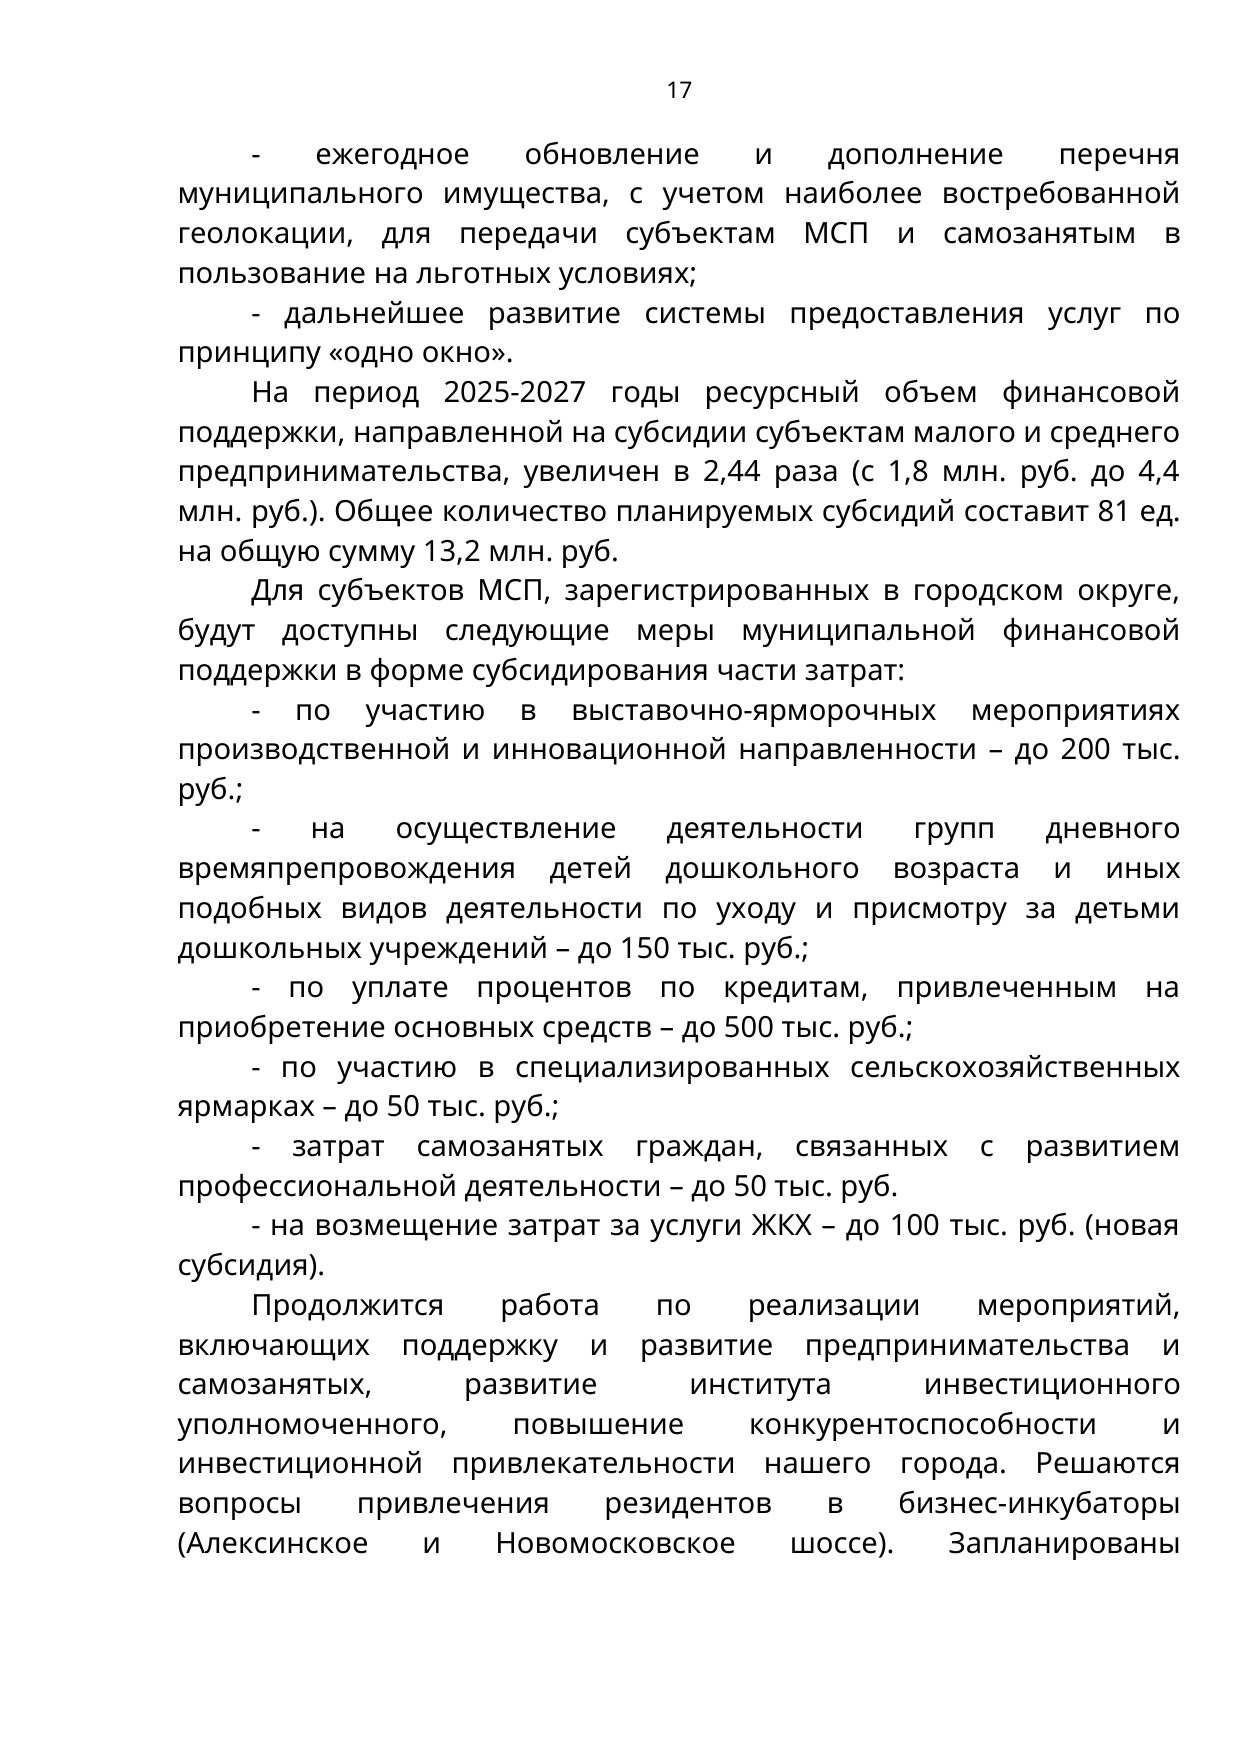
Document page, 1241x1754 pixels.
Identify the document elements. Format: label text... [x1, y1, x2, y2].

text - дальнейшее развитие системы предоставления услуг по принципу «одно окно». [177, 292, 1181, 371]
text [177, 1284, 1181, 1562]
text - на возмещение затрат за услуги ЖКХ – до 100 тыс. руб. (новая субсидия). [177, 1205, 1181, 1284]
text - по уплате процентов по кредитам, привлеченным на приобретение основных средств – до 500 тыс. руб.; [177, 967, 1181, 1046]
text - на осуществление деятельности групп дневного времяпрепровождения детей дошкольного возраста и иных подобных видов деятельности по уходу и присмотру за детьми дошкольных учреждений – до 150 тыс. руб.; [177, 808, 1181, 967]
text - по участию в выставочно-ярморочных мероприятиях производственной и инновационной направленности – до 200 тыс. руб.; [177, 689, 1181, 808]
text На период 2025-2027 годы ресурсный объем финансовой поддержки, направленной на субсидии субъектам малого и среднего предпринимательства, увеличен в 2,44 раза (с 1,8 млн. руб. до 4,4 млн. руб.). Общее количество планируемых субсидий составит 81 ед. на общую сумму 13,2 млн. руб. [177, 371, 1181, 570]
text - по участию в специализированных сельскохозяйственных ярмарках – до 50 тыс. руб.; [177, 1046, 1181, 1125]
text - затрат самозанятых граждан, связанных с развитием профессиональной деятельности – до 50 тыс. руб. [177, 1125, 1181, 1205]
text Для субъектов МСП, зарегистрированных в городском округе, будут доступны следующие меры муниципальной финансовой поддержки в форме субсидирования части затрат: [177, 570, 1181, 689]
text - ежегодное обновление и дополнение перечня муниципального имущества, с учетом наиболее востребованной геолокации, для передачи субъектам МСП и самозанятым в пользование на льготных условиях; [177, 133, 1181, 292]
